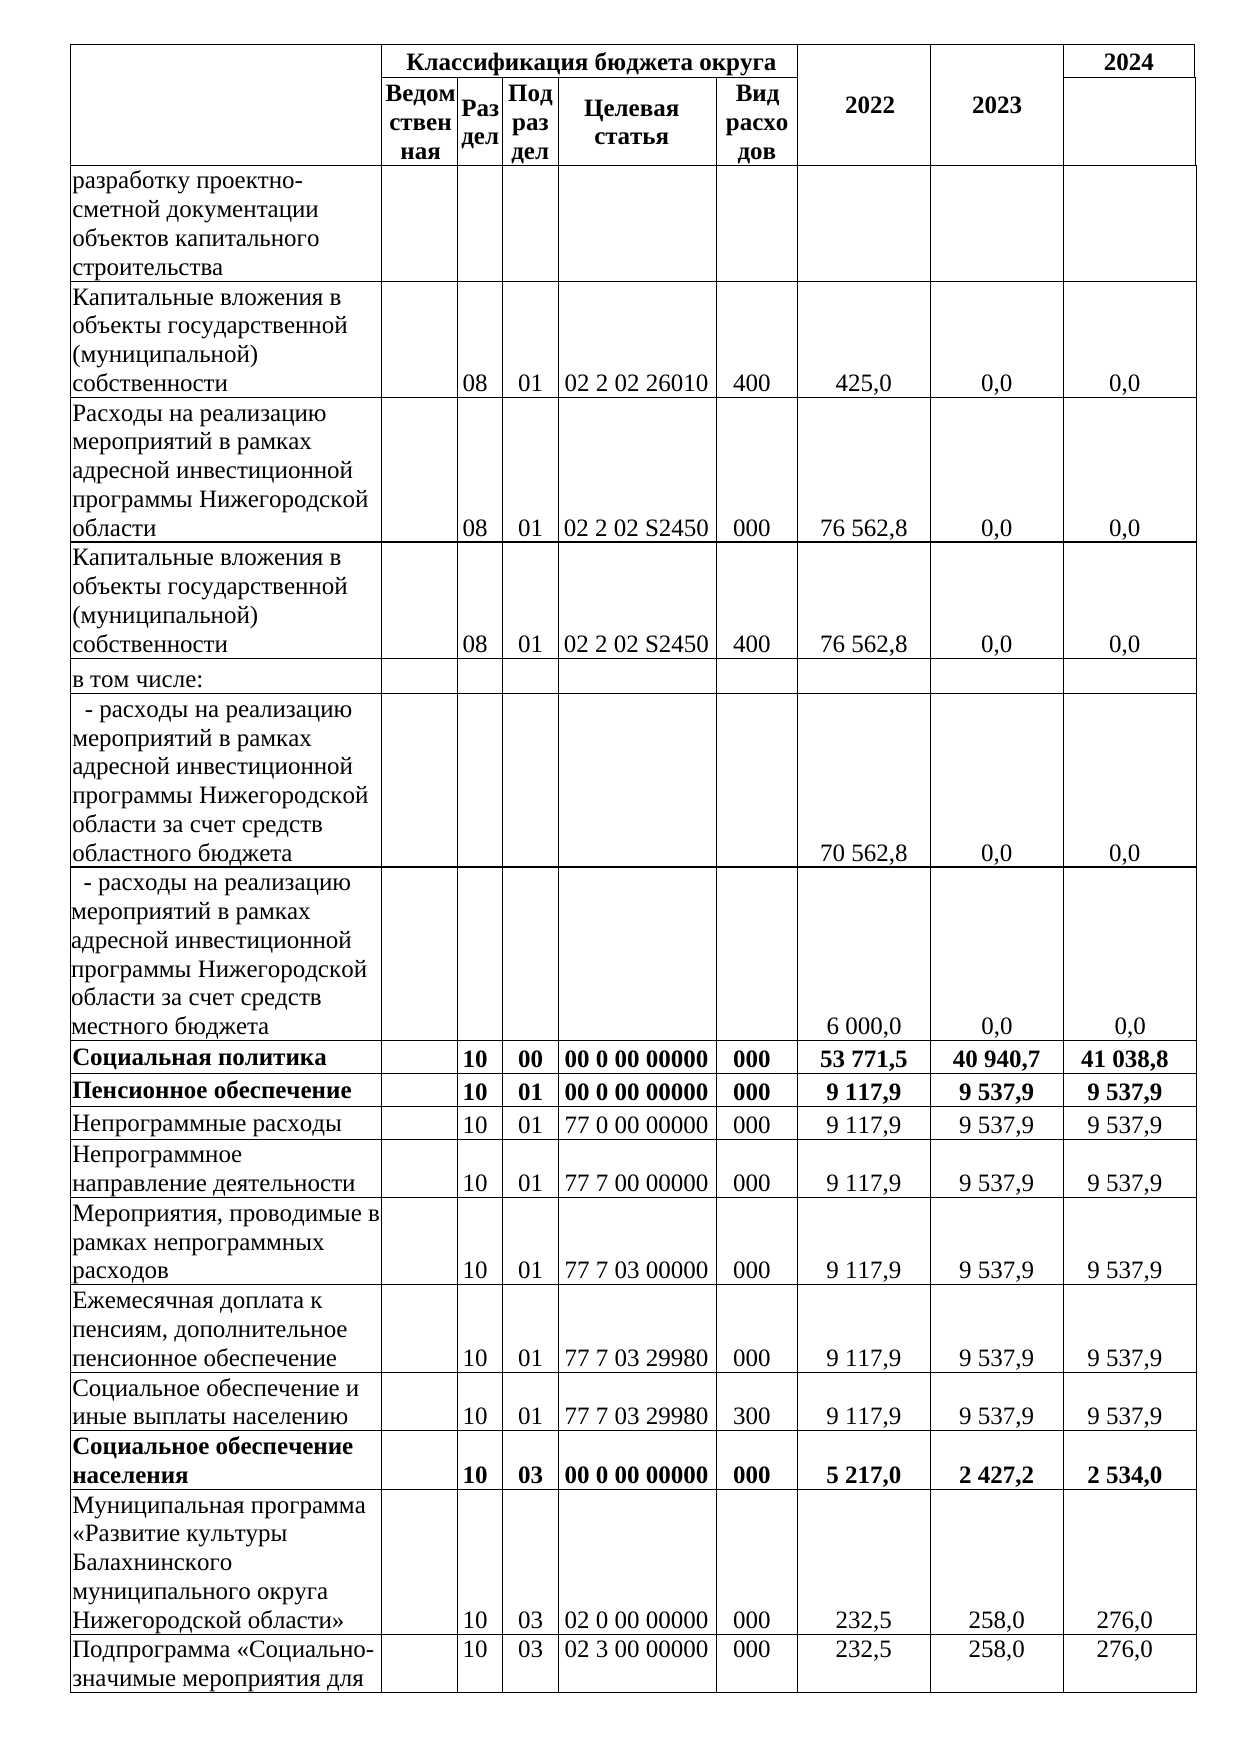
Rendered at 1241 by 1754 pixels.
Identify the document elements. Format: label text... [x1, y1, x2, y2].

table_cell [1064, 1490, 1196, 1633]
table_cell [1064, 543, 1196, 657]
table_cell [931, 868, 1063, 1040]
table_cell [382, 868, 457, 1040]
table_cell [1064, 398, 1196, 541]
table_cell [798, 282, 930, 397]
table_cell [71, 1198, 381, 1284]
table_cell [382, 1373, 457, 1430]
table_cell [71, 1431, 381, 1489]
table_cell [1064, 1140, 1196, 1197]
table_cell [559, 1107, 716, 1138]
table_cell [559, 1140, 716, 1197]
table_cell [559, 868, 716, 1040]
table_header Классификация бюджета округа [382, 45, 797, 77]
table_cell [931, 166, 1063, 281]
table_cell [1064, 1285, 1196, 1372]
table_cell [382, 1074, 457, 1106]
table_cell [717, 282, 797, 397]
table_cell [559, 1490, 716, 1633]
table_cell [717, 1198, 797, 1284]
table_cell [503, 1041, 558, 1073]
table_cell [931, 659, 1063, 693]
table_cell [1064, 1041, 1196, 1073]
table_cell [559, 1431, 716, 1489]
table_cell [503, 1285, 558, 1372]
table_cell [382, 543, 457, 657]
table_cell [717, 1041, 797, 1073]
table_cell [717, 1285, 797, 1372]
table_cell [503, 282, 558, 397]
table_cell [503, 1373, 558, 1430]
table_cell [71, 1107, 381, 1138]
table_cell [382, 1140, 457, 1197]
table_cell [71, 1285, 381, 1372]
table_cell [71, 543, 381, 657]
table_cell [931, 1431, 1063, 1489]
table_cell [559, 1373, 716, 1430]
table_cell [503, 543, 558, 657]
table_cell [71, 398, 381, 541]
table_cell Вид расхо дов [717, 78, 797, 164]
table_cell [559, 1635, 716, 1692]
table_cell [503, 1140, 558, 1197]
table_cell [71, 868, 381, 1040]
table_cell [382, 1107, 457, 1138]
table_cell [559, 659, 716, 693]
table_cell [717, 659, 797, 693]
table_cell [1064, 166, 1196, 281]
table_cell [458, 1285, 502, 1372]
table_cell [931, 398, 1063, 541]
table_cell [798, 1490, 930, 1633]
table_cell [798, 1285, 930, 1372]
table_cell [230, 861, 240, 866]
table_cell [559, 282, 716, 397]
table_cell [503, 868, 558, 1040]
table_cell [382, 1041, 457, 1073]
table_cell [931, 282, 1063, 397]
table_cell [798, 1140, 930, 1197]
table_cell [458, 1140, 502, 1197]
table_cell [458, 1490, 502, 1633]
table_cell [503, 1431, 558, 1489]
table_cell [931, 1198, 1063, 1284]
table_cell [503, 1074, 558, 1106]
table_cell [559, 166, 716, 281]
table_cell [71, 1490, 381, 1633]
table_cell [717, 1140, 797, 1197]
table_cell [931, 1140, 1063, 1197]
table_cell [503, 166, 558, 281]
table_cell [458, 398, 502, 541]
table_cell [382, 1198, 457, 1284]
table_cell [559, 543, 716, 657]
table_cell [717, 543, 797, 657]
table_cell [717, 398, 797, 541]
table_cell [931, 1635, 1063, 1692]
table_header 2023 [931, 45, 1063, 164]
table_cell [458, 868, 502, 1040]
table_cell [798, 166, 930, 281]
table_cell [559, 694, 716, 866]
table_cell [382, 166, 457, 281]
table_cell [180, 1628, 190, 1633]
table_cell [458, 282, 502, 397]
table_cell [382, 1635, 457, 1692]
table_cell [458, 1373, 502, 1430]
table_cell Целевая статья [559, 78, 716, 164]
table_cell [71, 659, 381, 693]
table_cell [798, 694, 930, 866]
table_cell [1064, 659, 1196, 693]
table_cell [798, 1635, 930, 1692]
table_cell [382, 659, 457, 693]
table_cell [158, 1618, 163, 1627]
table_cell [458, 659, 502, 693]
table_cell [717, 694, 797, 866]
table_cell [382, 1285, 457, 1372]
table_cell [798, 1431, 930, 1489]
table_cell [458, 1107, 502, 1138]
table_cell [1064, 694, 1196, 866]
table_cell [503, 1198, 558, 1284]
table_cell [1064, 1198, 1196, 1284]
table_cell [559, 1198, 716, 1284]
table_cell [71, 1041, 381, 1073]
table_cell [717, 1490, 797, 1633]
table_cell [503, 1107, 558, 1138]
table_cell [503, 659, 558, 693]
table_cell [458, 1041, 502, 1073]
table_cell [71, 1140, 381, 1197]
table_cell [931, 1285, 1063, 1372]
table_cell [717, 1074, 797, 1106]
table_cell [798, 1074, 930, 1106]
table_cell [1064, 78, 1195, 164]
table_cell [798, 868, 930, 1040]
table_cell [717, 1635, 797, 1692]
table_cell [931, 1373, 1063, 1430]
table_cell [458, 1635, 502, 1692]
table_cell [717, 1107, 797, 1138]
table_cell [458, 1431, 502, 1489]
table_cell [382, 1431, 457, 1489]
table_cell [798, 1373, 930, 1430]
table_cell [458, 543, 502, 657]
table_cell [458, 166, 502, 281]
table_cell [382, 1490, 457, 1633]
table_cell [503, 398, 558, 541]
table_cell Под раз дел [503, 78, 558, 164]
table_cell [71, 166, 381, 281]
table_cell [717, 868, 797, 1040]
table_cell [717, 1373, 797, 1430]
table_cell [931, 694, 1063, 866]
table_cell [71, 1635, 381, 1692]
table_header [71, 45, 381, 164]
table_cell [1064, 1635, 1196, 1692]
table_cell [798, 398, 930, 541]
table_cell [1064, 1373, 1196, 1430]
table_cell Раз дел [458, 78, 502, 164]
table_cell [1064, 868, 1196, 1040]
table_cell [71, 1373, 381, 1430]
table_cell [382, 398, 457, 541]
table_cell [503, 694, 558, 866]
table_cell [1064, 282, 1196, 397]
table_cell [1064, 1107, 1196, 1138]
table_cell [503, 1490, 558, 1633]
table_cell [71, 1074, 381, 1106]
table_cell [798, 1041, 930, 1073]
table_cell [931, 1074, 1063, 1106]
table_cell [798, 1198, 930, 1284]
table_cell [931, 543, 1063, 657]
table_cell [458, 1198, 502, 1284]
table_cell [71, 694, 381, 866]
table_header 2022 [798, 45, 930, 164]
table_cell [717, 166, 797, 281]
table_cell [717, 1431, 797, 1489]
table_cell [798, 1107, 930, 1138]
table_cell Ведом ствен ная [382, 78, 457, 164]
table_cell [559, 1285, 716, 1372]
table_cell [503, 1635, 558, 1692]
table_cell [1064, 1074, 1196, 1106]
table_header 2024 [1064, 45, 1194, 77]
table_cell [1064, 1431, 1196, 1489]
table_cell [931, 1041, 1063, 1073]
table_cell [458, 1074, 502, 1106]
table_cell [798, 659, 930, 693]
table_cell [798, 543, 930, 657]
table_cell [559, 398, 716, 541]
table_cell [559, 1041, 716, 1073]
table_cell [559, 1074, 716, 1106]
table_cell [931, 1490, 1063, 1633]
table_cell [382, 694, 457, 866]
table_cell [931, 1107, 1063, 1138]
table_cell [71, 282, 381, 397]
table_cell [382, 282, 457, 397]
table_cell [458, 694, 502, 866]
